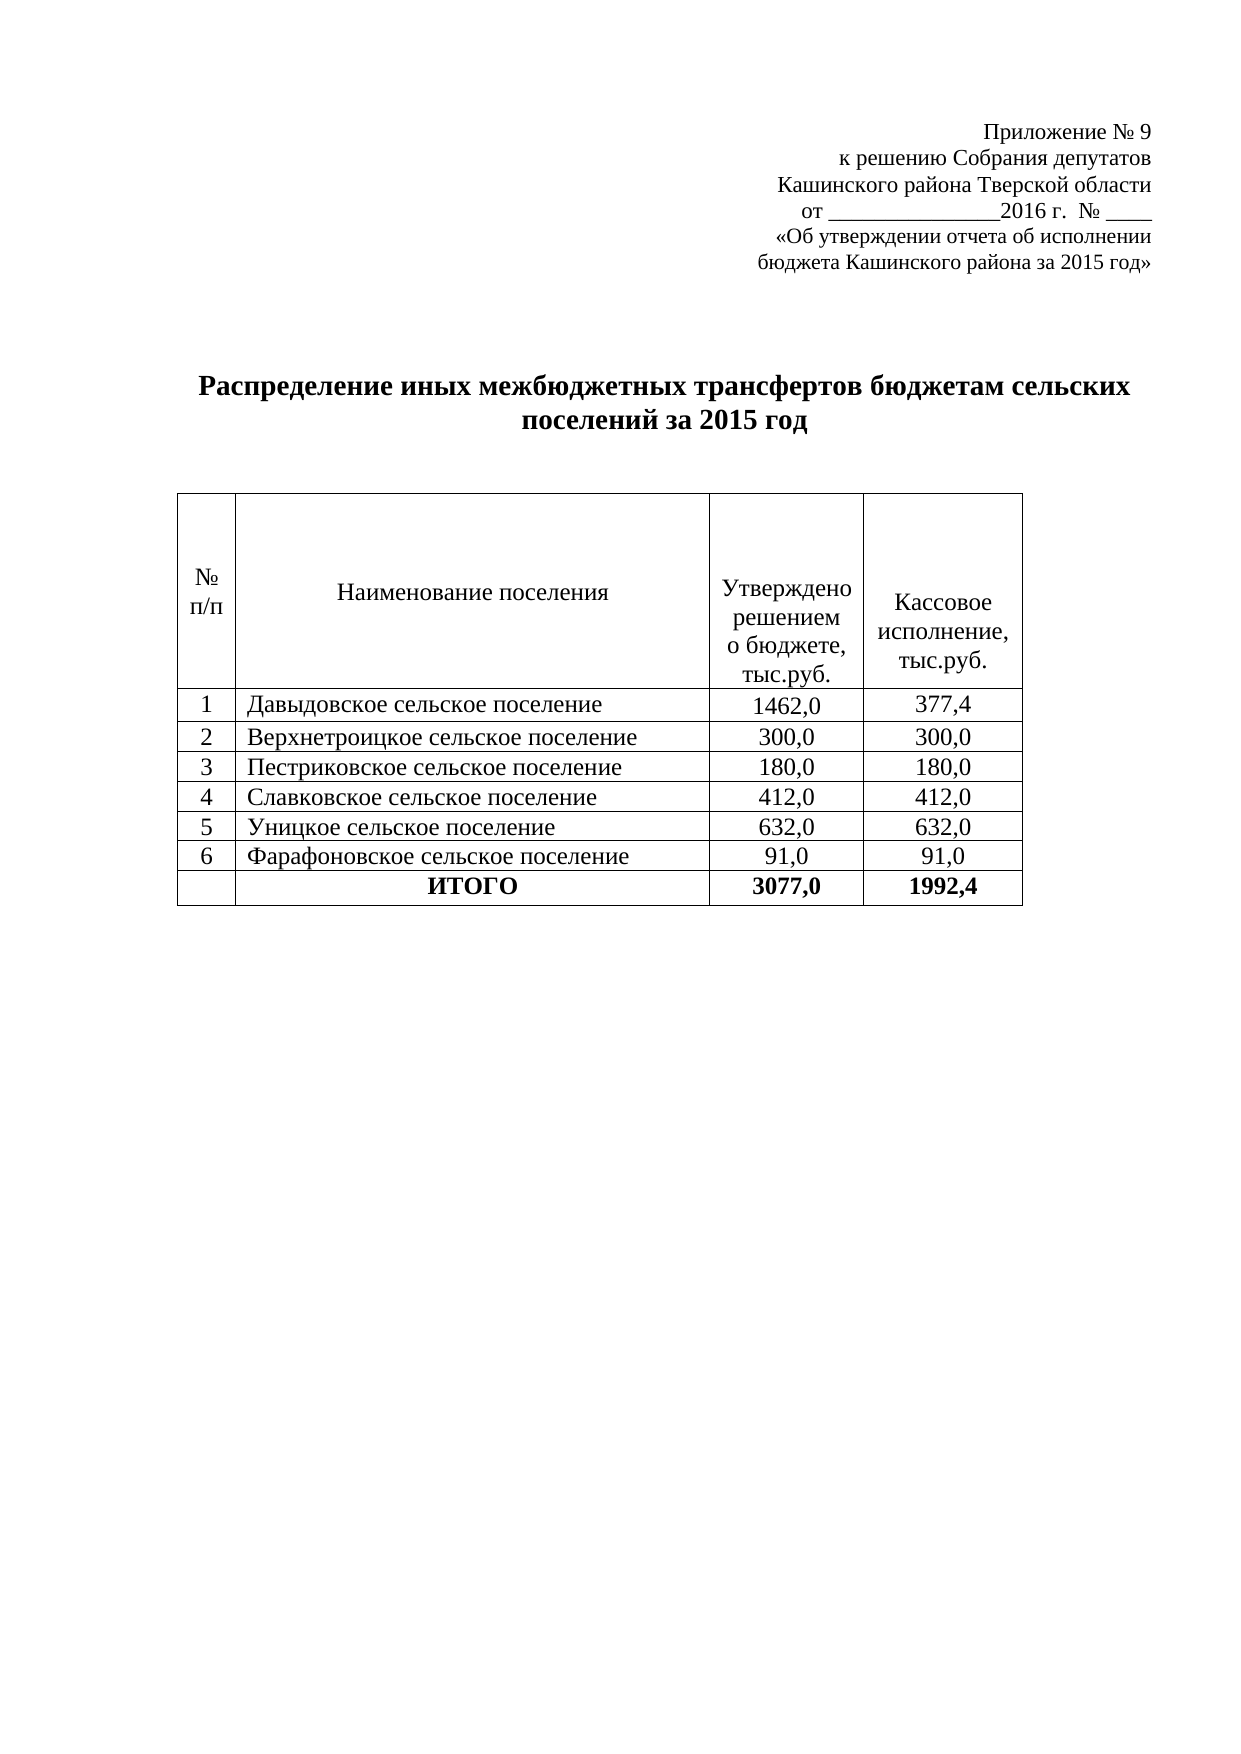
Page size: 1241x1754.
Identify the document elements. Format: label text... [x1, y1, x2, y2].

text Распределение иных межбюджетных трансфертов бюджетам сельских поселений за 2015 год [177, 368, 1152, 435]
table_cell 91,0 [710, 841, 863, 870]
table_cell 300,0 [864, 722, 1022, 751]
table_cell 91,0 [864, 841, 1022, 870]
table_cell 632,0 [864, 812, 1022, 840]
text Кашинского района Тверской области [177, 171, 1152, 197]
table_cell 6 [178, 841, 235, 870]
table_cell 377,4 [864, 689, 1022, 721]
table_cell 1992,4 [864, 871, 1022, 905]
table_cell 412,0 [864, 782, 1022, 811]
table_cell Давыдовское сельское поселение [236, 689, 709, 721]
table_cell 180,0 [864, 752, 1022, 781]
table_cell 3 [178, 752, 235, 781]
table_cell 2 [178, 722, 235, 751]
text «Об утверждении отчета об исполнении [177, 223, 1152, 249]
table_cell ИТОГО [236, 871, 709, 905]
table_cell 4 [178, 782, 235, 811]
table_cell 1462,0 [710, 689, 863, 721]
table_cell 5 [178, 812, 235, 840]
table_cell Уницкое сельское поселение [236, 812, 709, 840]
table_cell Верхнетроицкое сельское поселение [236, 722, 709, 751]
table_cell Фарафоновское сельское поселение [236, 841, 709, 870]
table_cell Утверждено решением о бюджете, тыс.руб. [710, 572, 863, 688]
table_cell 300,0 [710, 722, 863, 751]
table_cell [178, 871, 235, 905]
table_cell 3077,0 [710, 871, 863, 905]
table_cell Пестриковское сельское поселение [236, 752, 709, 781]
text от _______________2016 г. № ____ [177, 197, 1152, 223]
text Приложение № 9 [177, 118, 1152, 144]
table_cell 1 [178, 689, 235, 721]
table_header № п/п [178, 494, 235, 688]
table_cell Кассовое исполнение, тыс.руб. [864, 572, 1022, 688]
table_cell 180,0 [710, 752, 863, 781]
table_header [710, 494, 863, 572]
text бюджета Кашинского района за 2015 год» [177, 249, 1152, 274]
table_cell 412,0 [710, 782, 863, 811]
table_cell Славковское сельское поселение [236, 782, 709, 811]
table_cell 632,0 [710, 812, 863, 840]
table_header Наименование поселения [236, 494, 709, 688]
text к решению Собрания депутатов [177, 144, 1152, 171]
table_header [864, 494, 1022, 572]
